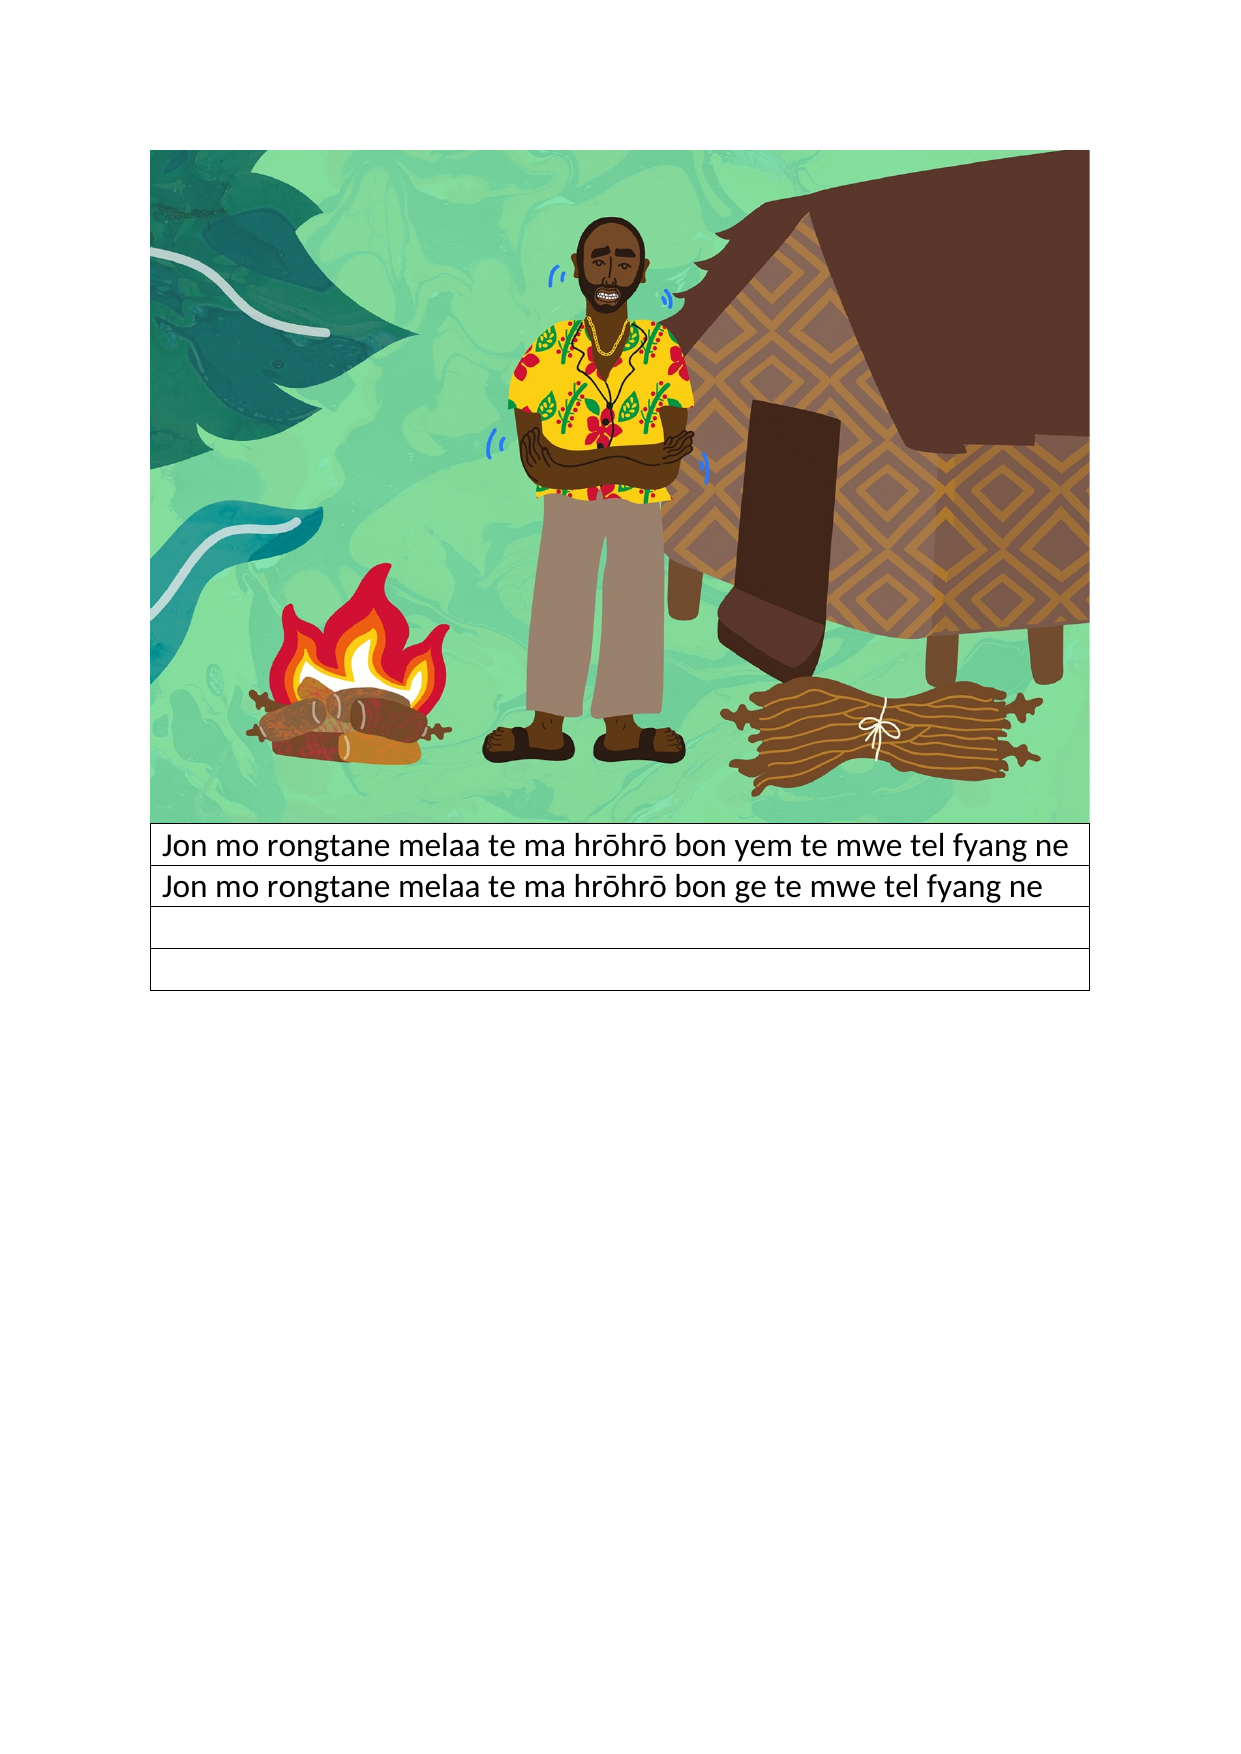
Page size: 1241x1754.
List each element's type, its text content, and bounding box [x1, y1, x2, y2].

picture [150, 150, 1090, 823]
table_cell [151, 907, 1089, 948]
table_header Jon mo rongtane melaa te ma hrōhrō bon yem te mwe tel fyang ne [151, 824, 1089, 864]
table_cell [151, 949, 1089, 990]
table_cell Jon mo rongtane melaa te ma hrōhrō bon ge te mwe tel fyang ne [151, 866, 1089, 906]
